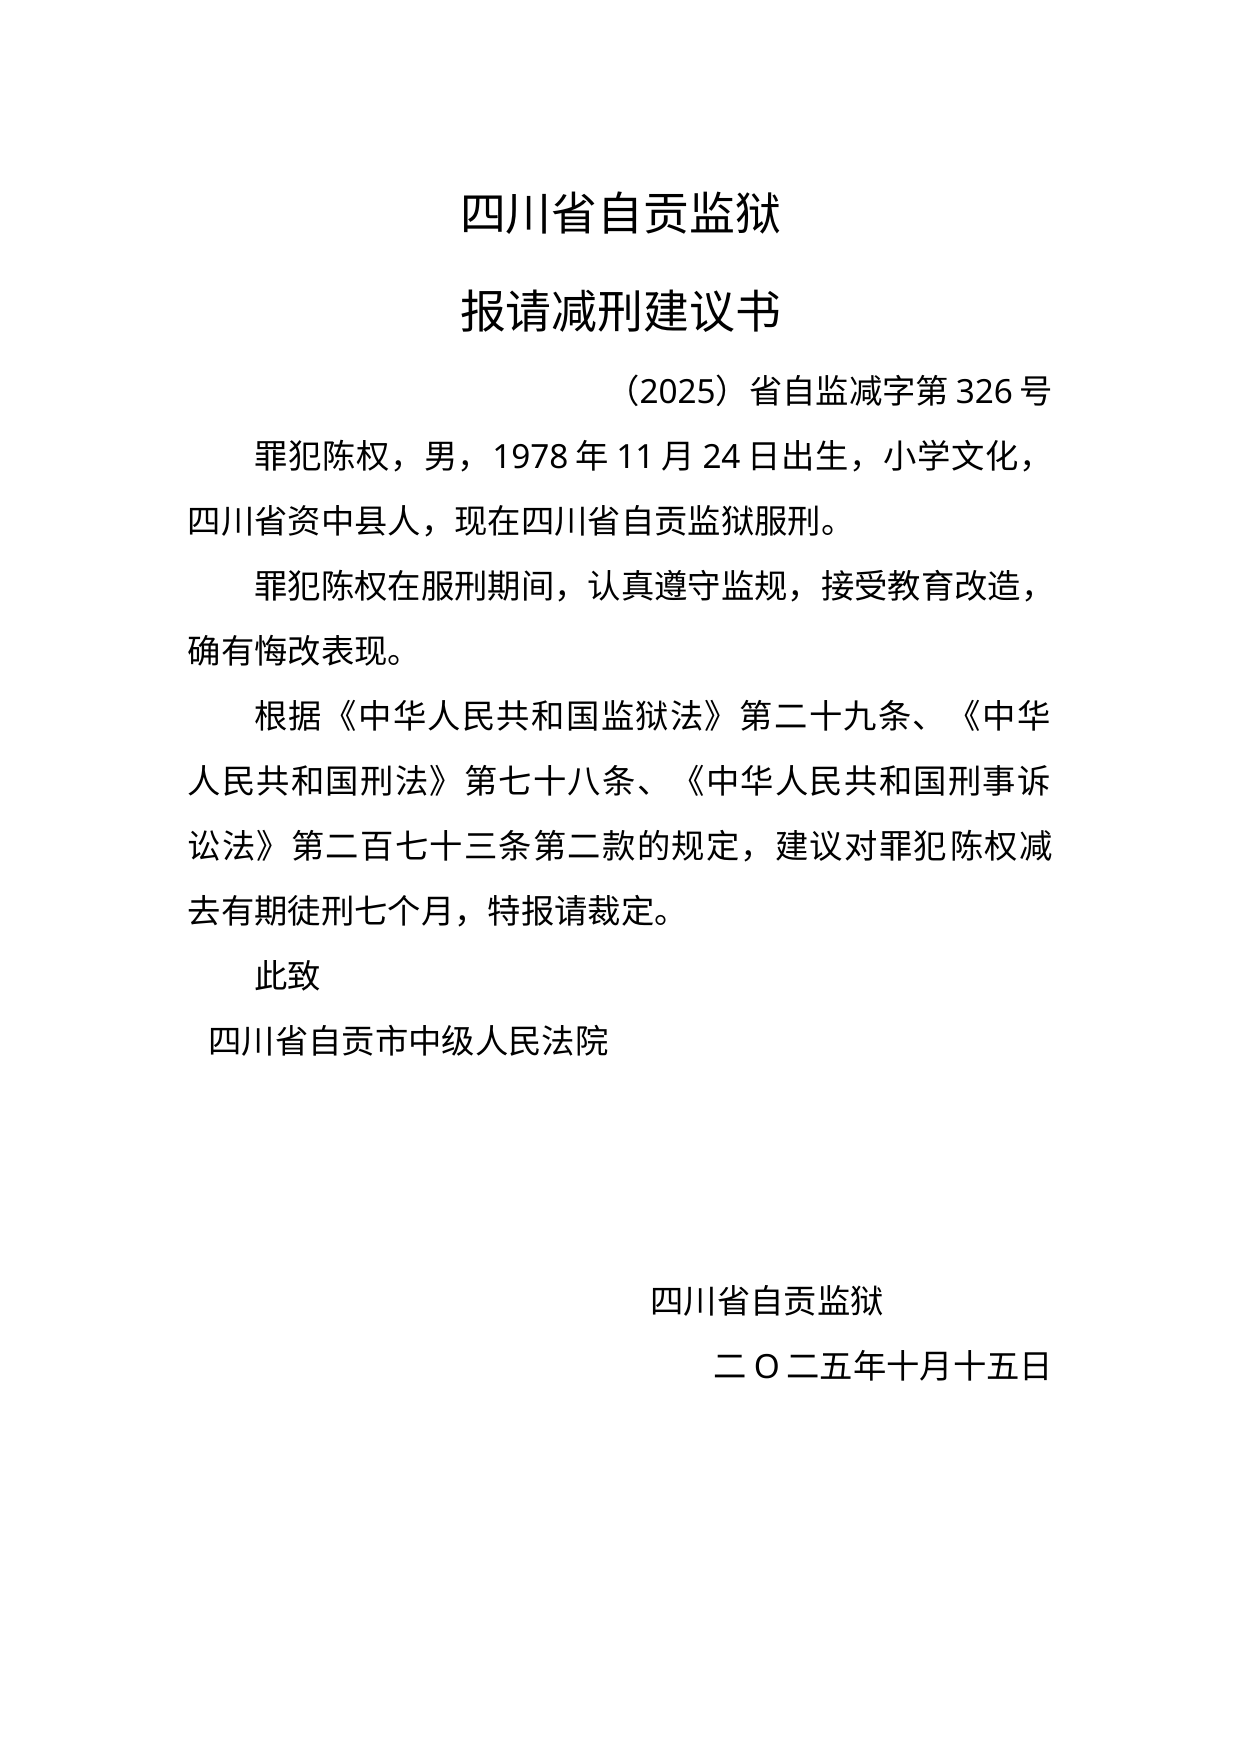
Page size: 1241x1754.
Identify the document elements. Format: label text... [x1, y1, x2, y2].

text 此致 [187, 942, 1053, 1007]
text 四川省自贡监狱 [187, 1267, 1053, 1332]
text 罪犯陈权在服刑期间，认真遵守监规，接受教育改造，确有悔改表现。 [187, 552, 1053, 682]
text 罪犯陈权，男，1978年11月24日出生，小学文化，四川省资中县人，现在四川省自贡监狱服刑。 [187, 422, 1053, 552]
text 二O二五年十月十五日 [187, 1332, 1053, 1397]
text 四川省自贡市中级人民法院 [187, 1007, 1053, 1072]
text 四川省自贡监狱 [187, 162, 1053, 259]
text 根据《中华人民共和国监狱法》第二十九条、《中华人民共和国刑法》第七十八条、《中华人民共和国刑事诉讼法》第二百七十三条第二款的规定，建议对罪犯陈权减去有期徒刑七个月，特报请裁定。 [187, 682, 1053, 942]
text 报请减刑建议书 [187, 259, 1053, 357]
text （2025）省自监减字第326号 [187, 357, 1053, 422]
